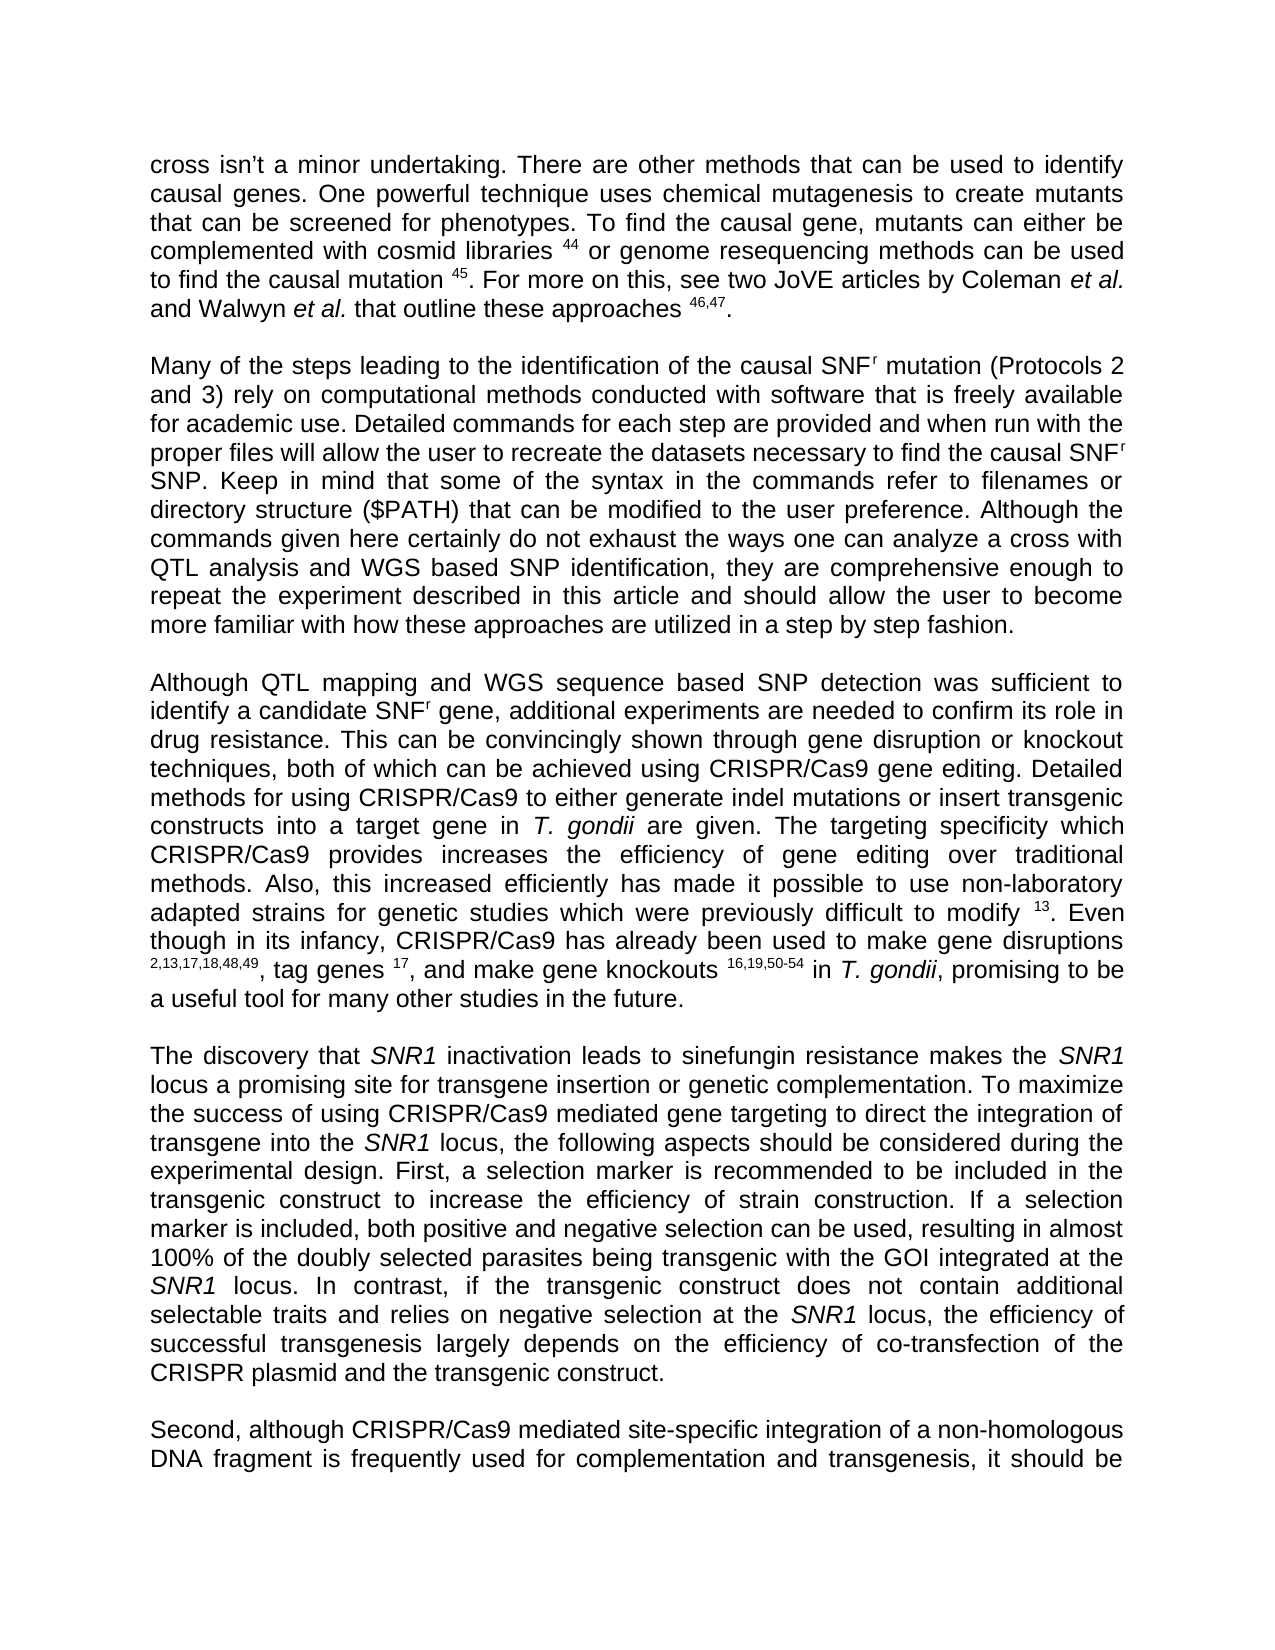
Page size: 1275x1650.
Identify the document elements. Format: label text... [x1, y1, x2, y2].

text Although QTL mapping and WGS sequence based SNP detection was sufficient to identify a candidate SNFr gene, additional experiments are needed to confirm its role in drug resistance. This can be convincingly shown through gene disruption or knockout techniques, both of which can be achieved using CRISPR/Cas9 gene editing. Detailed methods for using CRISPR/Cas9 to either generate indel mutations or insert transgenic constructs into a target gene in T. gondii are given. The targeting specificity which CRISPR/Cas9 provides increases the efficiency of gene editing over traditional methods. Also, this increased efficiently has made it possible to use non-laboratory adapted strains for genetic studies which were previously difficult to modify 13. Even though in its infancy, CRISPR/Cas9 has already been used to make gene disruptions 2,13,17,18,48,49, tag genes 17, and make gene knockouts 16,19,50-54 in T. gondii, promising to be a useful tool for many other studies in the future. [150, 667, 1125, 1012]
text The discovery that SNR1 inactivation leads to sinefungin resistance makes the SNR1 locus a promising site for transgene insertion or genetic complementation. To maximize the success of using CRISPR/Cas9 mediated gene targeting to direct the integration of transgene into the SNR1 locus, the following aspects should be considered during the experimental design. First, a selection marker is recommended to be included in the transgenic construct to increase the efficiency of strain construction. If a selection marker is included, both positive and negative selection can be used, resulting in almost 100% of the doubly selected parasites being transgenic with the GOI integrated at the SNR1 locus. In contrast, if the transgenic construct does not contain additional selectable traits and relies on negative selection at the SNR1 locus, the efficiency of successful transgenesis largely depends on the efficiency of co-transfection of the CRISPR plasmid and the transgenic construct. [150, 1041, 1125, 1386]
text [150, 1415, 1125, 1472]
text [150, 150, 1125, 322]
text Many of the steps leading to the identification of the causal SNFr mutation (Protocols 2 and 3) rely on computational methods conducted with software that is freely available for academic use. Detailed commands for each step are provided and when run with the proper files will allow the user to recreate the datasets necessary to find the causal SNFr SNP. Keep in mind that some of the syntax in the commands refer to filenames or directory structure ($PATH) that can be modified to the user preference. Although the commands given here certainly do not exhaust the ways one can analyze a cross with QTL analysis and WGS based SNP identification, they are comprehensive enough to repeat the experiment described in this article and should allow the user to become more familiar with how these approaches are utilized in a step by step fashion. [150, 351, 1125, 639]
